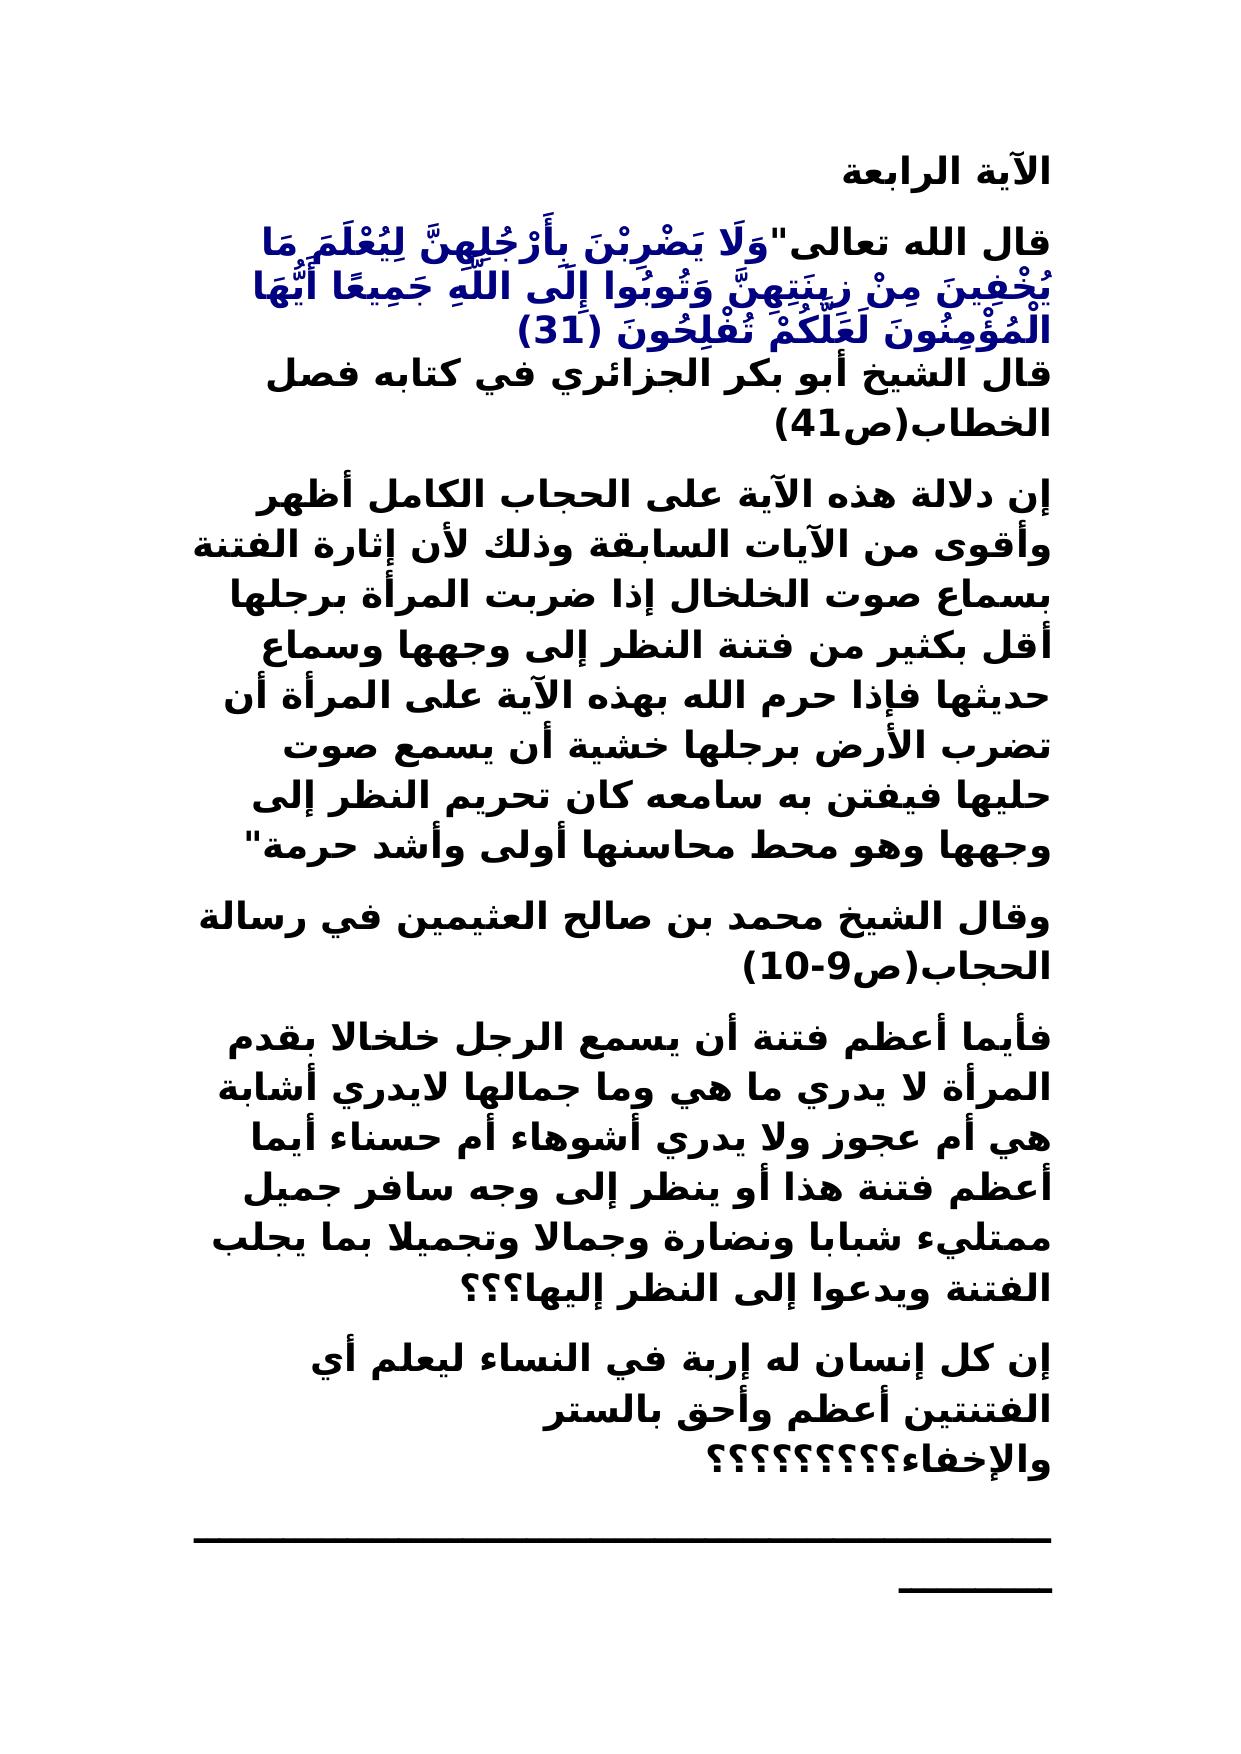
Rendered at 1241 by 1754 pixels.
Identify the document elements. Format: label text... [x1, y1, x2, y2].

text قال الشيخ أبو بكر الجزائري في كتابه فصل الخطاب(ص41) [187, 352, 1053, 446]
text وقال الشيخ محمد بن صالح العثيمين في رسالة الحجاب(ص9-10) [187, 894, 1053, 988]
text إن كل إنسان له إربة في النساء ليعلم أي الفتنتين أعظم وأحق بالستر والإخفاء؟؟؟؟؟؟؟؟؟ [187, 1337, 1053, 1481]
text ـــــــــــــــــــــــــــــــــــــــــــــــــــــــــــــــــــــــــــــــ [187, 1508, 1053, 1602]
text فأيما أعظم فتنة أن يسمع الرجل خلخالا بقدم المرأة لا يدري ما هي وما جمالها لايدري أشابة هي أم عجوز ولا يدري أشوهاء أم حسناء أيما أعظم فتنة هذا أو ينظر إلى وجه سافر جميل ممتليء شبابا ونضارة وجمالا وتجميلا بما يجلب الفتنة ويدعوا إلى النظر إليها؟؟؟ [187, 1016, 1053, 1310]
text قال الله تعالى"وَلَا يَضْرِبْنَ بِأَرْجُلِهِنَّ لِيُعْلَمَ مَا يُخْفِينَ مِنْ زِينَتِهِنَّ وَتُوبُوا إِلَى اللَّهِ جَمِيعًا أَيُّهَا الْمُؤْمِنُونَ لَعَلَّكُمْ تُفْلِحُونَ (31) [187, 221, 1053, 352]
text الآية الرابعة [187, 150, 1053, 194]
text إن دلالة هذه الآية على الحجاب الكامل أظهر وأقوى من الآيات السابقة وذلك لأن إثارة الفتنة بسماع صوت الخلخال إذا ضربت المرأة برجلها أقل بكثير من فتنة النظر إلى وجهها وسماع حديثها فإذا حرم الله بهذه الآية على المرأة أن تضرب الأرض برجلها خشية أن يسمع صوت حليها فيفتن به سامعه كان تحريم النظر إلى وجهها وهو محط محاسنها أولى وأشد حرمة" [187, 473, 1053, 867]
